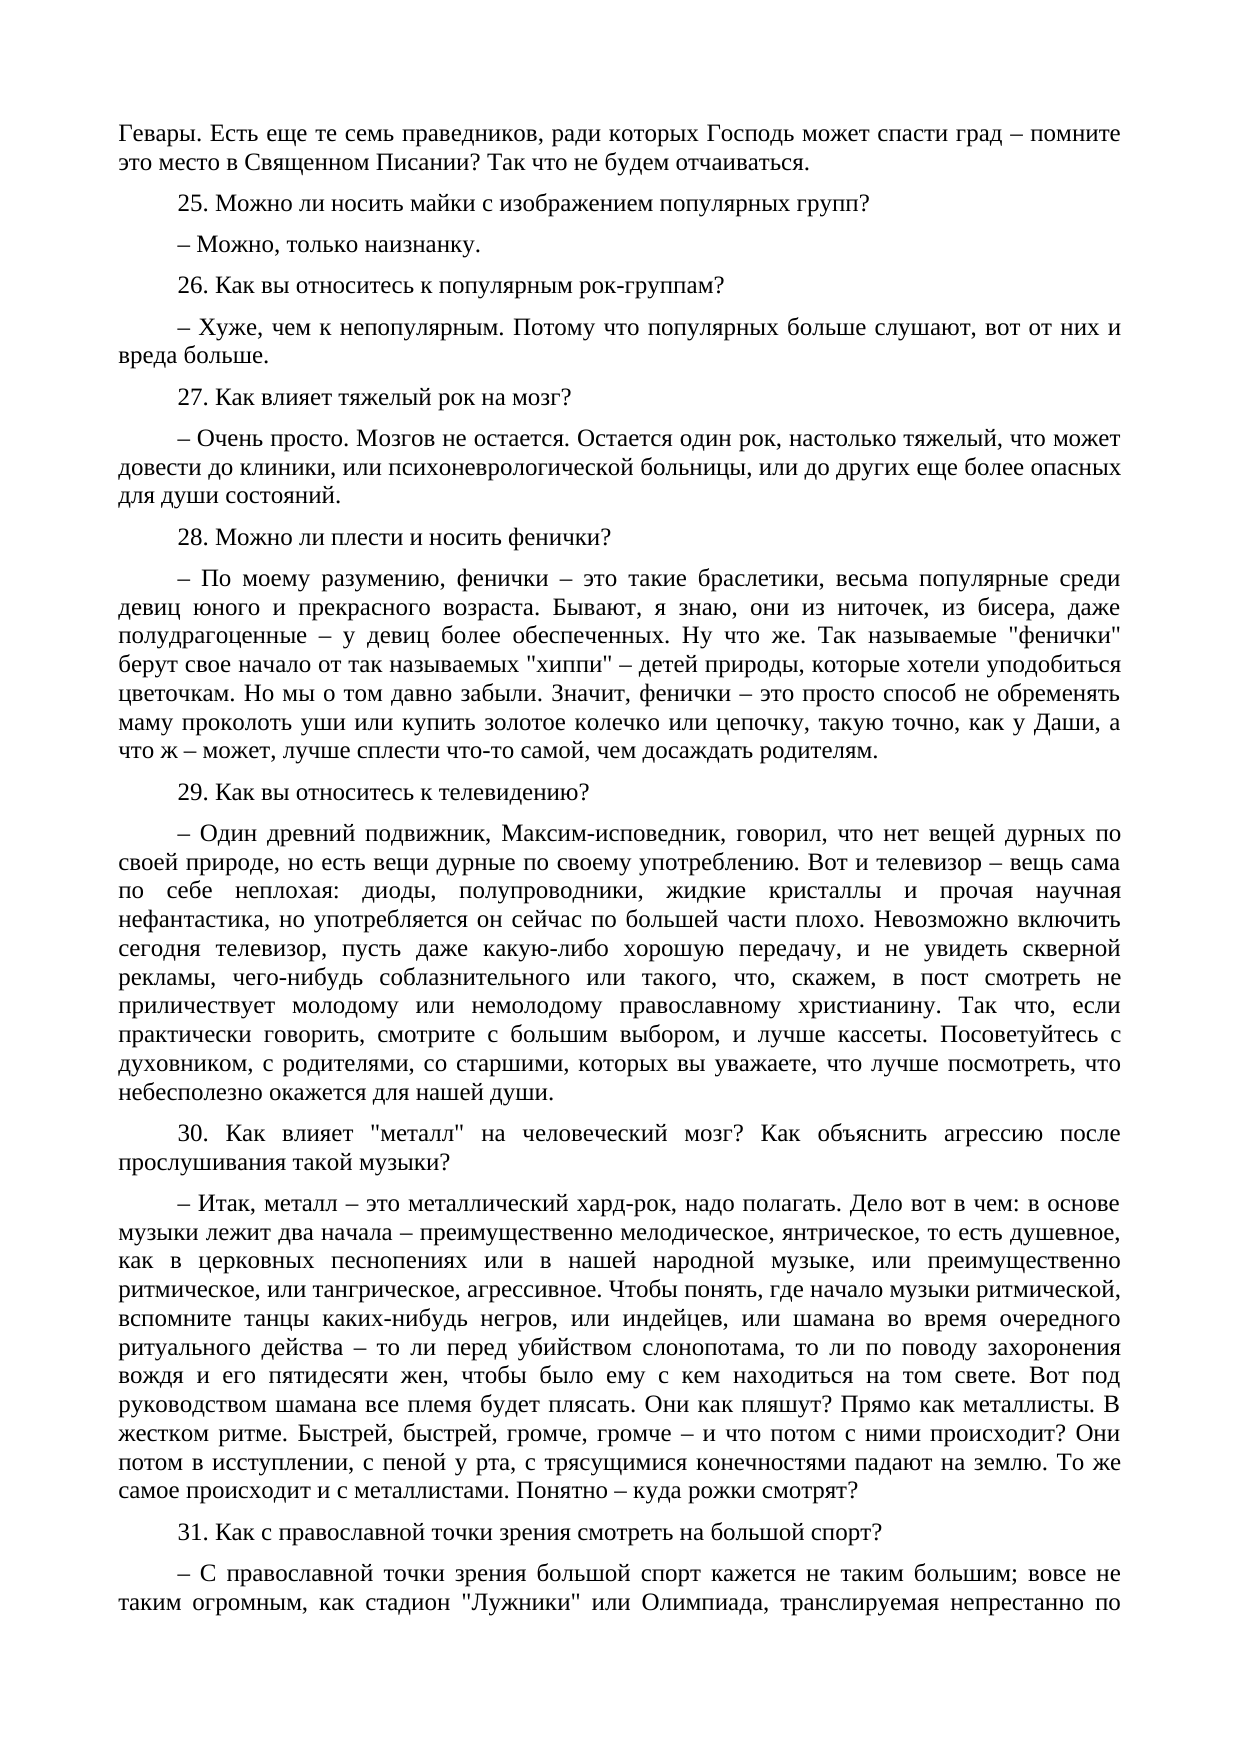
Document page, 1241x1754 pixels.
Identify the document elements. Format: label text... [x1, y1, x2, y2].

text 31. Как с православной точки зрения смотреть на большой спорт? [118, 1517, 1122, 1546]
text 25. Можно ли носить майки с изображением популярных групп? [118, 188, 1122, 217]
text – Можно, только наизнанку. [118, 229, 1122, 258]
text 28. Можно ли плести и носить фенички? [118, 522, 1122, 551]
text 27. Как влияет тяжелый рок на мозг? [118, 382, 1122, 411]
text 26. Как вы относитесь к популярным рок-группам? [118, 271, 1122, 299]
text – По моему разумению, фенички – это такие браслетики, весьма популярные среди девиц юного и прекрасного возраста. Бывают, я знаю, они из ниточек, из бисера, даже полудрагоценные – у девиц более обеспеченных. Ну что же. Так называемые "фенички" берут свое начало от так называемых "хиппи" – детей природы, которые хотели уподобиться цветочкам. Но мы о том давно забыли. Значит, фенички – это просто способ не обременять маму проколоть уши или купить золотое колечко или цепочку, такую точно, как у Даши, а что ж – может, лучше сплести что-то самой, чем досаждать родителям. [118, 563, 1122, 764]
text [118, 1558, 1122, 1616]
text – Хуже, чем к непопулярным. Потому что популярных больше слушают, вот от них и вреда больше. [118, 312, 1122, 369]
text – Один древний подвижник, Максим-исповедник, говорил, что нет вещей дурных по своей природе, но есть вещи дурные по своему употреблению. Вот и телевизор – вещь сама по себе неплохая: диоды, полупроводники, жидкие кристаллы и прочая научная нефантастика, но употребляется он сейчас по большей части плохо. Невозможно включить сегодня телевизор, пусть даже какую-либо хорошую передачу, и не увидеть скверной рекламы, чего-нибудь соблазнительного или такого, что, скажем, в пост смотреть не приличествует молодому или немолодому православному христианину. Так что, если практически говорить, смотрите с большим выбором, и лучше кассеты. Посоветуйтесь с духовником, с родителями, со старшими, которых вы уважаете, что лучше посмотреть, что небесполезно окажется для нашей души. [118, 818, 1122, 1106]
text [118, 118, 1122, 176]
text 30. Как влияет "металл" на человеческий мозг? Как объяснить агрессию после прослушивания такой музыки? [118, 1118, 1122, 1176]
text 29. Как вы относитесь к телевидению? [118, 777, 1122, 806]
text – Итак, металл – это металлический хард-рок, надо полагать. Дело вот в чем: в основе музыки лежит два начала – преимущественно мелодическое, янтрическое, то есть душевное, как в церковных песнопениях или в нашей народной музыке, или преимущественно ритмическое, или тангрическое, агрессивное. Чтобы понять, где начало музыки ритмической, вспомните танцы каких-нибудь негров, или индейцев, или шамана во время очередного ритуального действа – то ли перед убийством слонопотама, то ли по поводу захоронения вождя и его пятидесяти жен, чтобы было ему с кем находиться на том свете. Вот под руководством шамана все племя будет плясать. Они как пляшут? Прямо как металлисты. В жестком ритме. Быстрей, быстрей, громче, громче – и что потом с ними происходит? Они потом в исступлении, с пеной у рта, с трясущимися конечностями падают на землю. То же самое происходит и с металлистами. Понятно – куда рожки смотрят? [118, 1188, 1122, 1504]
text – Очень просто. Мозгов не остается. Остается один рок, настолько тяжелый, что может довести до клиники, или психоневрологической больницы, или до других еще более опасных для души состояний. [118, 423, 1122, 509]
